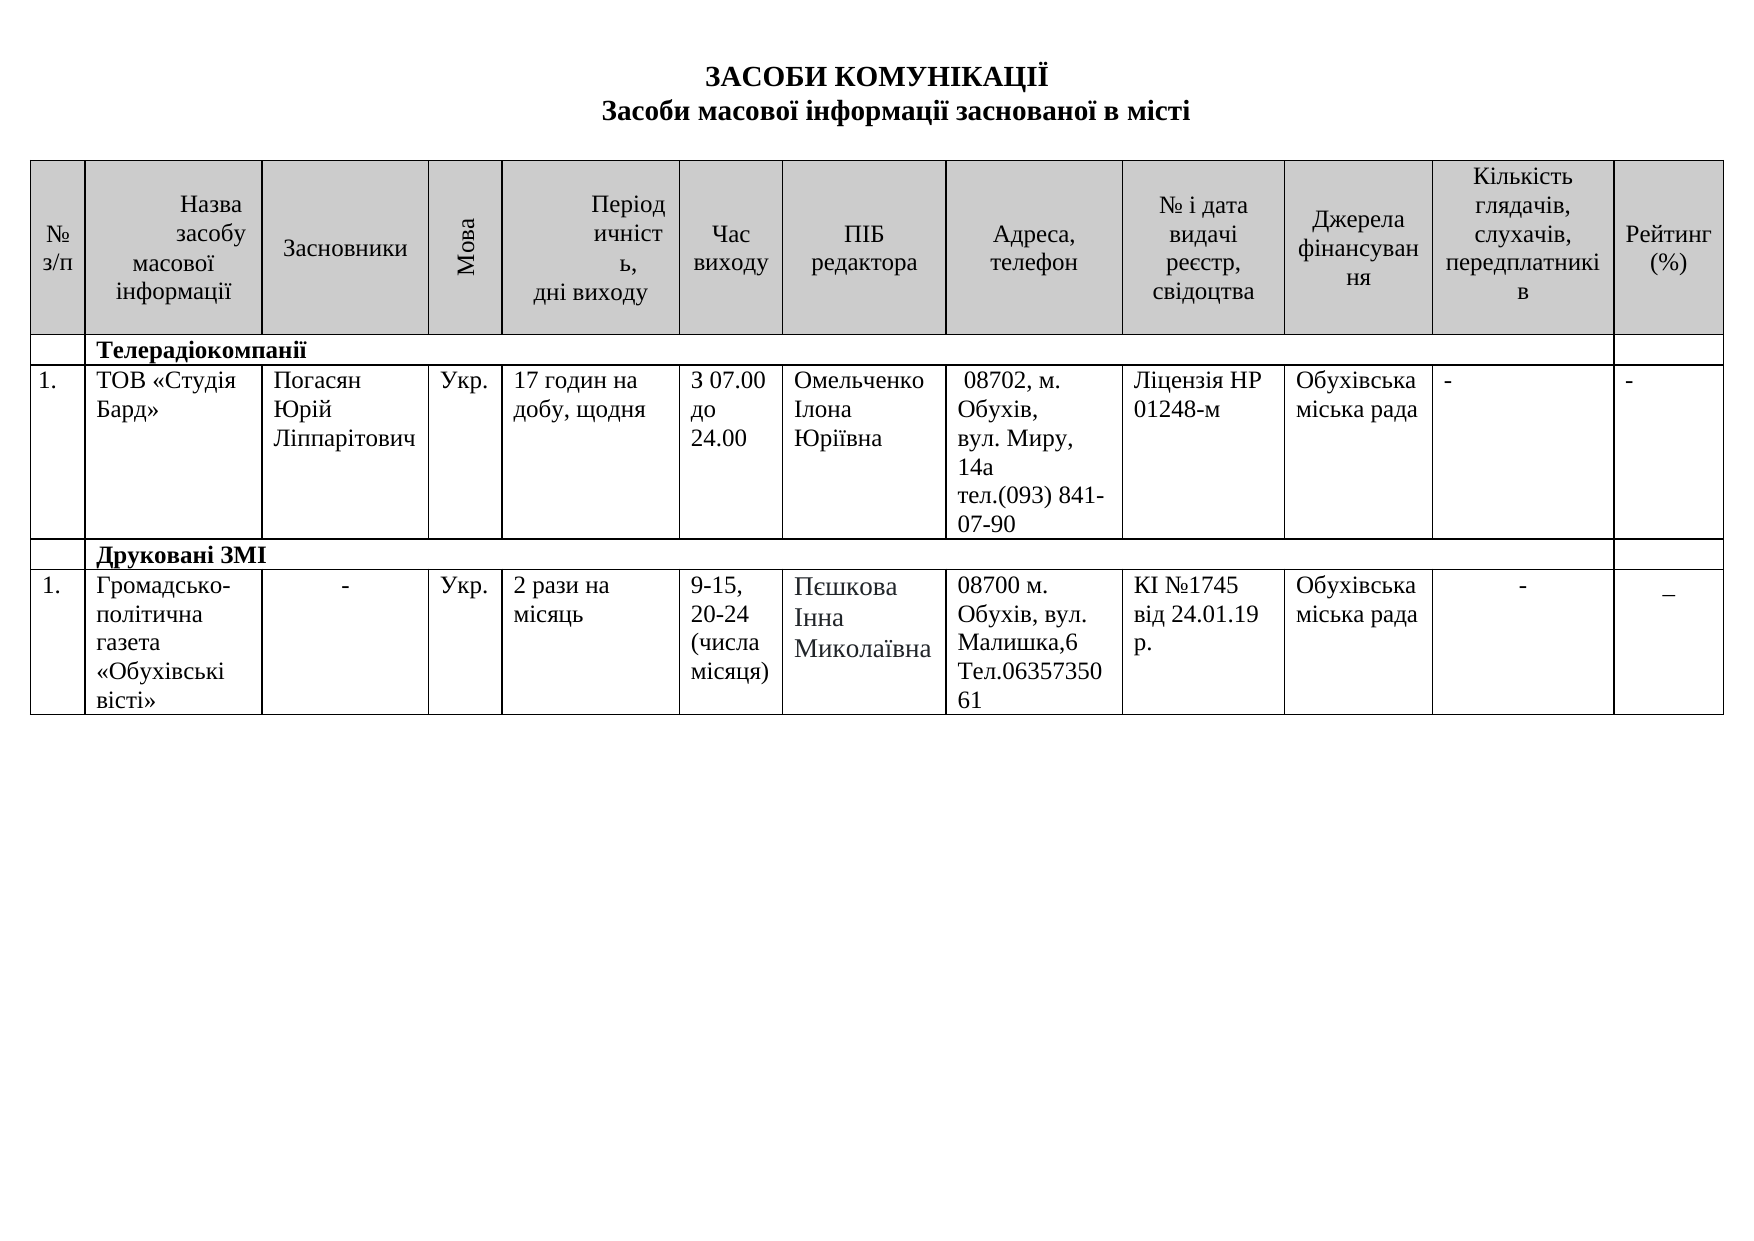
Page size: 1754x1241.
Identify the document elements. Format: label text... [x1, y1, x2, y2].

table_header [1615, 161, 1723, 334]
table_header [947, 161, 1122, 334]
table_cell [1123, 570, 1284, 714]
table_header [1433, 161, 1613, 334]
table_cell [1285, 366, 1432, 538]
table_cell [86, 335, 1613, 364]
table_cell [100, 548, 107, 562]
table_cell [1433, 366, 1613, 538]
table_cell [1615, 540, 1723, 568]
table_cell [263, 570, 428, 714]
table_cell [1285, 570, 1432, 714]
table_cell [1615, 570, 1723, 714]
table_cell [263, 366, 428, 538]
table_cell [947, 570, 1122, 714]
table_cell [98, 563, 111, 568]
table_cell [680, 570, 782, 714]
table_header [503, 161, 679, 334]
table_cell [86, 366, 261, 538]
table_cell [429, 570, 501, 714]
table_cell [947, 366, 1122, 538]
text ЗАСОБИ КОМУНІКАЦІЇ [118, 59, 1636, 93]
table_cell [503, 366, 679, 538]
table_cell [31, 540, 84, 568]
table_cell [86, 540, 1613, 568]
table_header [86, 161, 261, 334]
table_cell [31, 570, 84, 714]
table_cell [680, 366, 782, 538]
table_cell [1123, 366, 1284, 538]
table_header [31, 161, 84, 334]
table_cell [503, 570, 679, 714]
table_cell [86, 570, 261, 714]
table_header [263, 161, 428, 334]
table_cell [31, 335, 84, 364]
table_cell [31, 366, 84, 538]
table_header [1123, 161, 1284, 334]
list Засоби масової інформації заснованої в місті [118, 93, 1636, 126]
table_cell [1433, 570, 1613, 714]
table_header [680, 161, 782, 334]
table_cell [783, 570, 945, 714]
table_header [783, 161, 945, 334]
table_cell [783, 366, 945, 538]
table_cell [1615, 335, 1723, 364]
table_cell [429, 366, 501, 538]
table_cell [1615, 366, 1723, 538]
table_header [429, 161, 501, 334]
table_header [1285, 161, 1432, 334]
